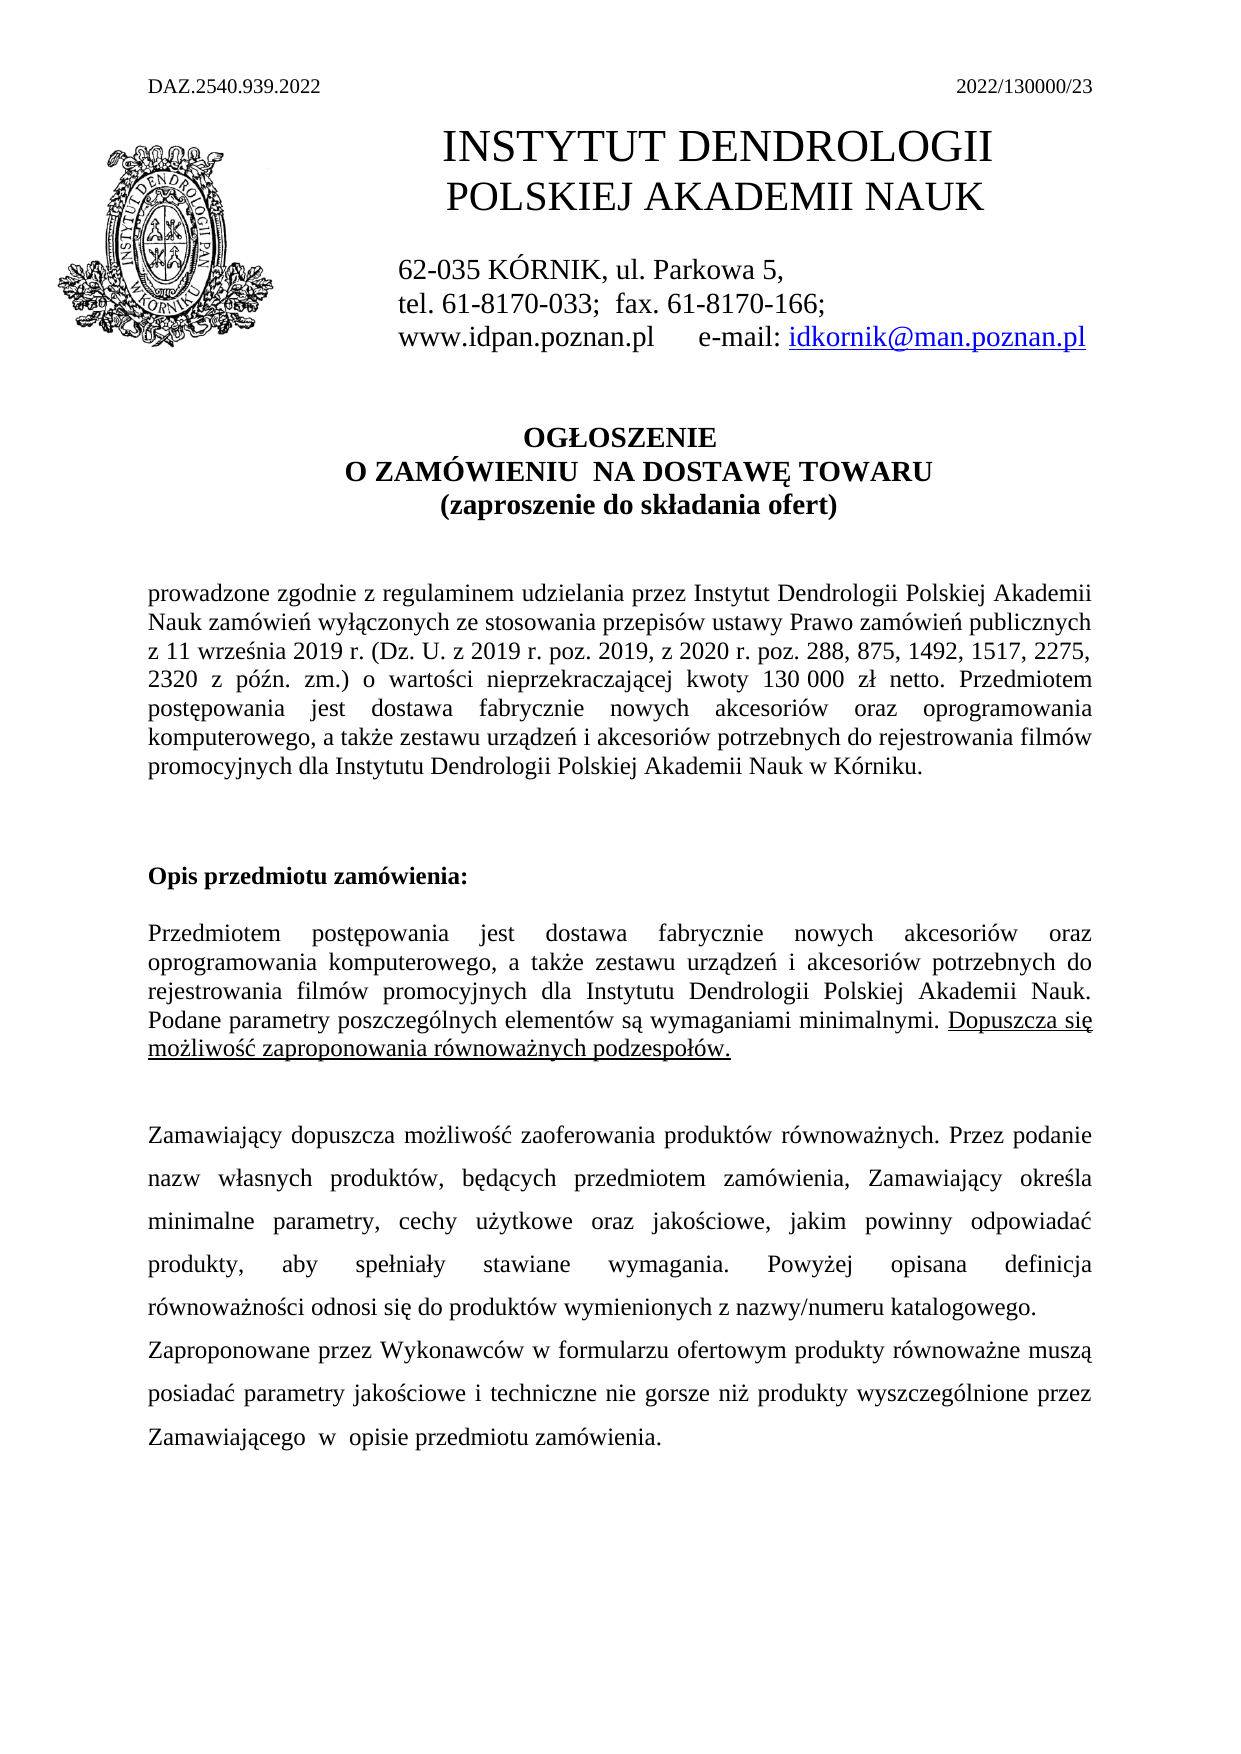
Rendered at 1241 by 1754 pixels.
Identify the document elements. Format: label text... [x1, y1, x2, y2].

text OGŁOSZENIE [148, 420, 1093, 454]
text O ZAMÓWIENIU NA DOSTAWĘ TOWARU [185, 454, 1093, 487]
text www.idpan.poznan.pl e-mail: idkornik@man.poznan.pl [289, 319, 1093, 353]
text (zaproszenie do składania ofert) [185, 487, 1093, 521]
text Zaproponowane przez Wykonawców w formularzu ofertowym produkty równoważne muszą posiadać parametry jakościowe i techniczne nie gorsze niż produkty wyszczególnione przez Zamawiającego w opisie przedmiotu zamówienia. [148, 1335, 1093, 1450]
text POLSKIEJ AKADEMII NAUK [289, 171, 1093, 219]
text Zamawiający dopuszcza możliwość zaoferowania produktów równoważnych. Przez podanie nazw własnych produktów, będących przedmiotem zamówienia, Zamawiający określa minimalne parametry, cechy użytkowe oraz jakościowe, jakim powinny odpowiadać produkty, aby spełniały stawiane wymagania. Powyżej opisana definicja równoważności odnosi się do produktów wymienionych z nazwy/numeru katalogowego. [148, 1120, 1093, 1321]
text 62-035 KÓRNIK, ul. Parkowa 5, [289, 252, 1093, 286]
text INSTYTUT DENDROLOGII [443, 118, 1093, 171]
text prowadzone zgodnie z regulaminem udzielania przez Instytut Dendrologii Polskiej Akademii Nauk zamówień wyłączonych ze stosowania przepisów ustawy Prawo zamówień publicznych z 11 września 2019 r. (Dz. U. z 2019 r. poz. 2019, z 2020 r. poz. 288, 875, 1492, 1517, 2275, 2320 z późn. zm.) o wartości nieprzekraczającej kwoty 130 000 zł netto. Przedmiotem postępowania jest dostawa fabrycznie nowych akcesoriów oraz oprogramowania komputerowego, a także zestawu urządzeń i akcesoriów potrzebnych do rejestrowania filmów promocyjnych dla Instytutu Dendrologii Polskiej Akademii Nauk w Kórniku. [148, 578, 1093, 779]
picture [42, 118, 289, 364]
text tel. 61-8170-033; fax. 61-8170-166; [289, 286, 1093, 319]
text Opis przedmiotu zamówienia: [148, 861, 1093, 890]
text Przedmiotem postępowania jest dostawa fabrycznie nowych akcesoriów oraz oprogramowania komputerowego, a także zestawu urządzeń i akcesoriów potrzebnych do rejestrowania filmów promocyjnych dla Instytutu Dendrologii Polskiej Akademii Nauk. Podane parametry poszczególnych elementów są wymaganiami minimalnymi. Dopuszcza się możliwość zaproponowania równoważnych podzespołów. [148, 918, 1093, 1062]
